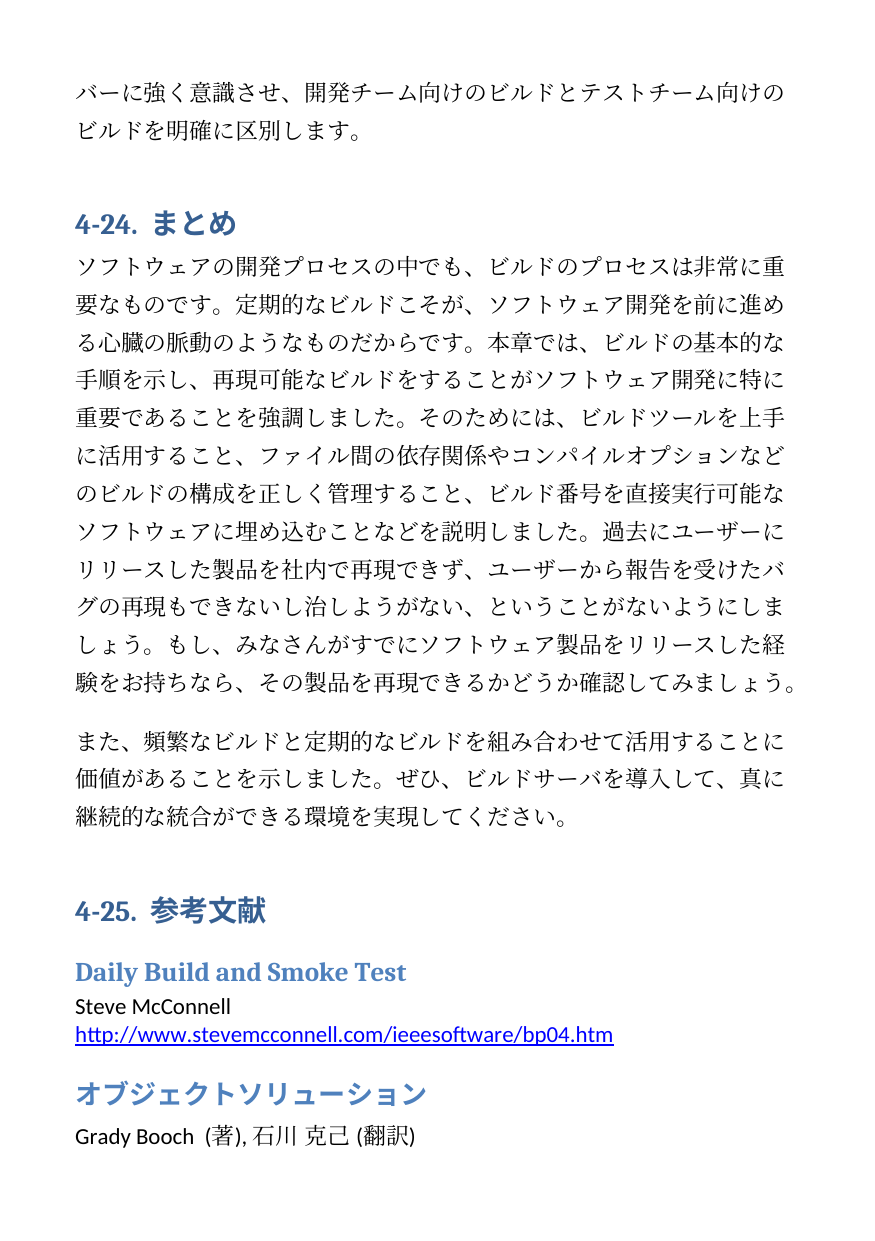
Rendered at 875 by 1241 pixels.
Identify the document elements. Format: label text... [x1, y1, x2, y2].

text Steve McConnell [75, 992, 799, 1020]
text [75, 75, 799, 146]
subtitle Daily Build and Smoke Test [75, 957, 799, 988]
text また、頻繁なビルドと定期的なビルドを組み合わせて活用することに価値があることを示しました。ぜひ、ビルドサーバを導入して、真に継続的な統合ができる環境を実現してください。 [75, 724, 799, 832]
text ソフトウェアの開発プロセスの中でも、ビルドのプロセスは非常に重要なものです。定期的なビルドこそが、ソフトウェア開発を前に進める心臓の脈動のようなものだからです。本章では、ビルドの基本的な手順を示し、再現可能なビルドをすることがソフトウェア開発に特に重要であることを強調しました。そのためには、ビルドツールを上手に活用すること、ファイル間の依存関係やコンパイルオプションなどのビルドの構成を正しく管理すること、ビルド番号を直接実行可能なソフトウェアに埋め込むことなどを説明しました。過去にユーザーにリリースした製品を社内で再現できず、ユーザーから報告を受けたバグの再現もできないし治しようがない、ということがないようにしましょう。もし、みなさんがすでにソフトウェア製品をリリースした経験をお持ちなら、その製品を再現できるかどうか確認してみましょう。 [75, 249, 799, 698]
subtitle まとめ [75, 201, 799, 243]
subtitle 参考文献 [75, 887, 799, 929]
text Grady Booch (著), 石川 克己 (翻訳) [75, 1118, 799, 1151]
subtitle オブジェクトソリューション [75, 1073, 799, 1113]
text http://www.stevemcconnell.com/ieeesoftware/bp04.htm [75, 1020, 799, 1048]
